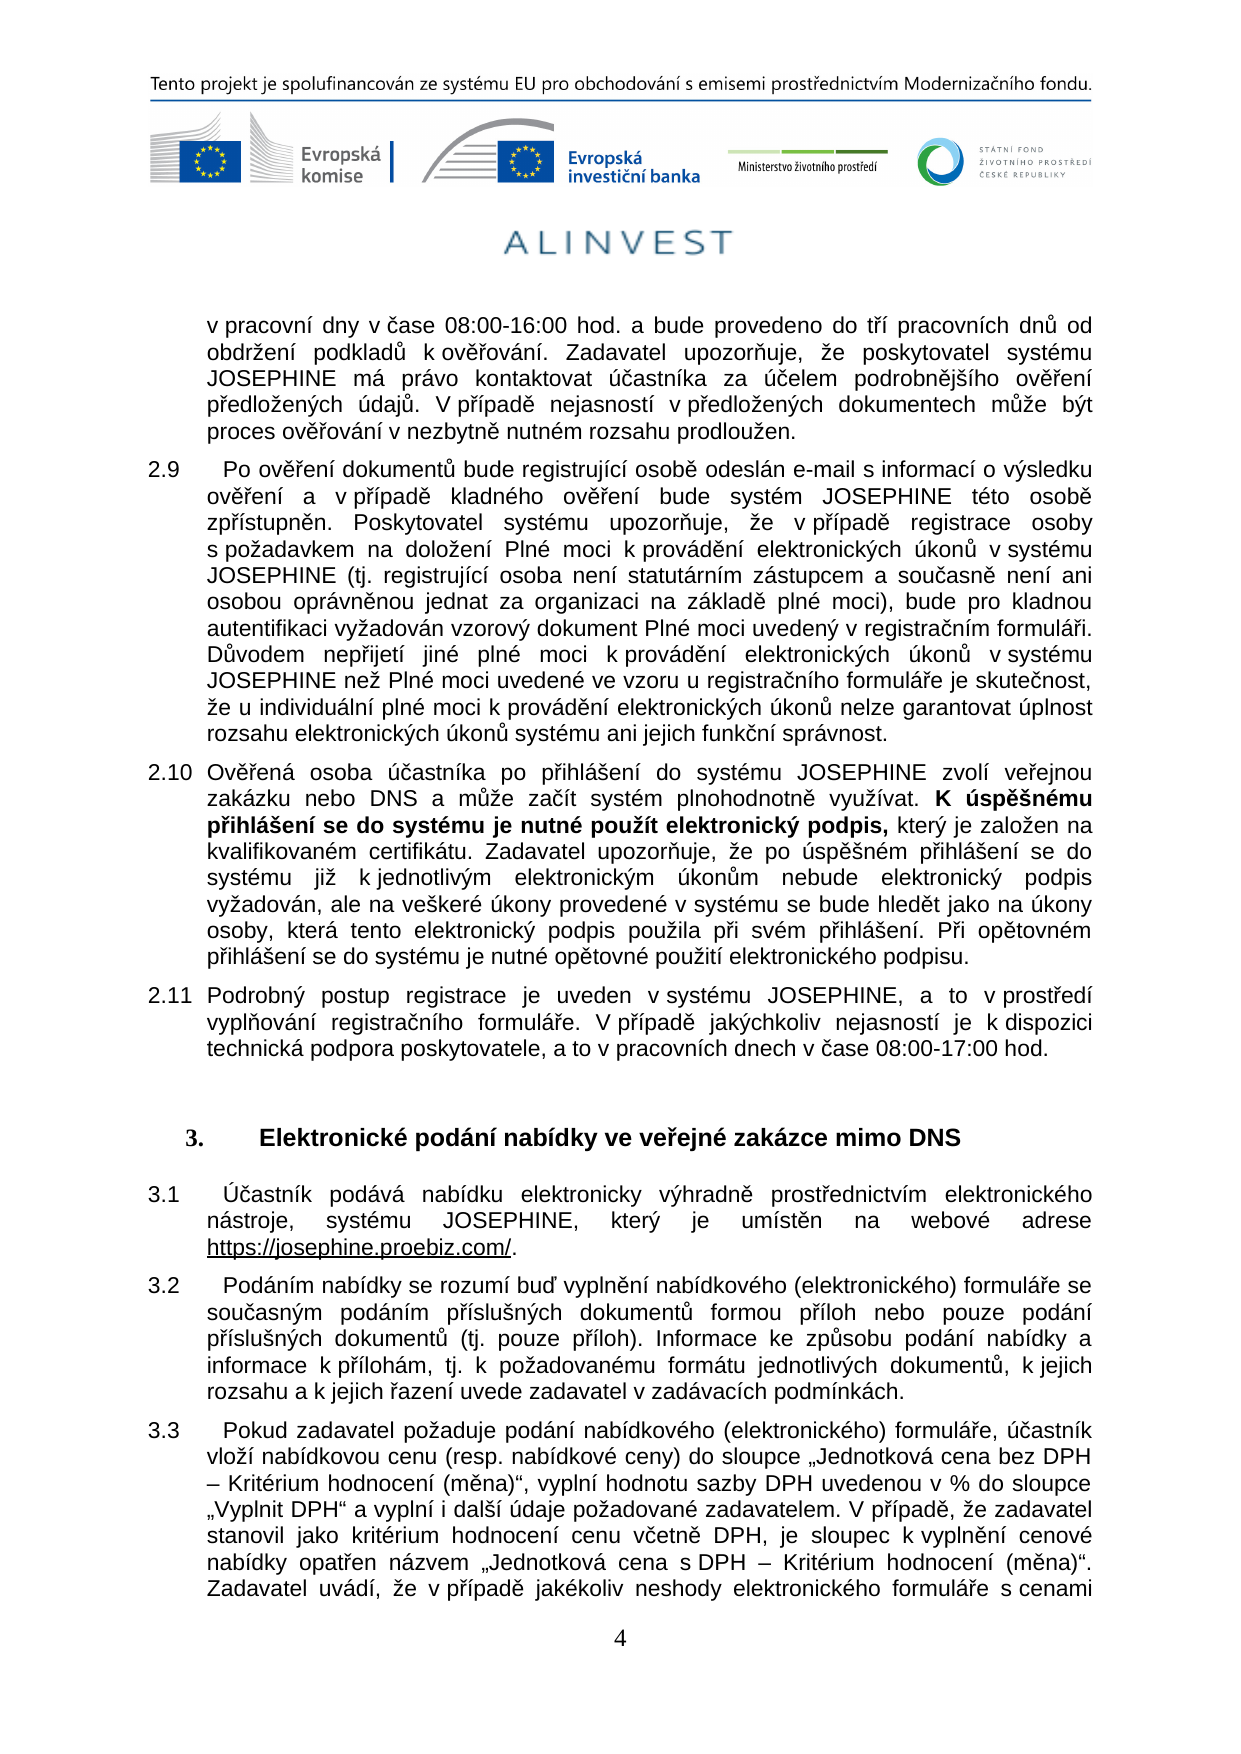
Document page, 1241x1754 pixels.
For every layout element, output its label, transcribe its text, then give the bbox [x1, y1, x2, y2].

text 3.2 Podáním nabídky se rozumí buď vyplnění nabídkového (elektronického) formuláře se současným podáním příslušných dokumentů formou příloh nebo pouze podání příslušných dokumentů (tj. pouze příloh). Informace ke způsobu podání nabídky a informace k přílohám, tj. k požadovanému formátu jednotlivých dokumentů, k jejich rozsahu a k jejich řazení uvede zadavatel v zadávacích podmínkách. [148, 1272, 1093, 1404]
subtitle Elektronické podání nabídky ve veřejné zakázce mimo DNS [185, 1123, 1093, 1152]
picture [147, 73, 1093, 187]
text 2.9 Po ověření dokumentů bude registrující osobě odeslán e-mail s informací o výsledku ověření a v případě kladného ověření bude systém JOSEPHINE této osobě zpřístupněn. Poskytovatel systému upozorňuje, že v případě registrace osoby s požadavkem na doložení Plné moci k provádění elektronických úkonů v systému JOSEPHINE (tj. registrující osoba není statutárním zástupcem a současně není ani osobou oprávněnou jednat za organizaci na základě plné moci), bude pro kladnou autentifikaci vyžadován vzorový dokument Plné moci uvedený v registračním formuláři. Důvodem nepřijetí jiné plné moci k provádění elektronických úkonů v systému JOSEPHINE než Plné moci uvedené ve vzoru u registračního formuláře je skutečnost, že u individuální plné moci k provádění elektronických úkonů nelze garantovat úplnost rozsahu elektronických úkonů systému ani jejich funkční správnost. [148, 456, 1093, 746]
text 3.1 Účastník podává nabídku elektronicky výhradně prostřednictvím elektronického nástroje, systému JOSEPHINE, který je umístěn na webové adrese https://josephine.proebiz.com/. [148, 1181, 1093, 1260]
text 2.10 Ověřená osoba účastníka po přihlášení do systému JOSEPHINE zvolí veřejnou zakázku nebo DNS a může začít systém plnohodnotně využívat. K úspěšnému přihlášení se do systému je nutné použít elektronický podpis, který je založen na kvalifikovaném certifikátu. Zadavatel upozorňuje, že po úspěšném přihlášení se do systému již k jednotlivým elektronickým úkonům nebude elektronický podpis vyžadován, ale na veškeré úkony provedené v systému se bude hledět jako na úkony osoby, která tento elektronický podpis použila při svém přihlášení. Při opětovném přihlášení se do systému je nutné opětovné použití elektronického podpisu. [148, 759, 1093, 970]
text 2.11 Podrobný postup registrace je uveden v systému JOSEPHINE, a to v prostředí vyplňování registračního formuláře. V případě jakýchkoliv nejasností je k dispozici technická podpora poskytovatele, a to v pracovních dnech v čase 08:00-17:00 hod. [148, 982, 1093, 1061]
